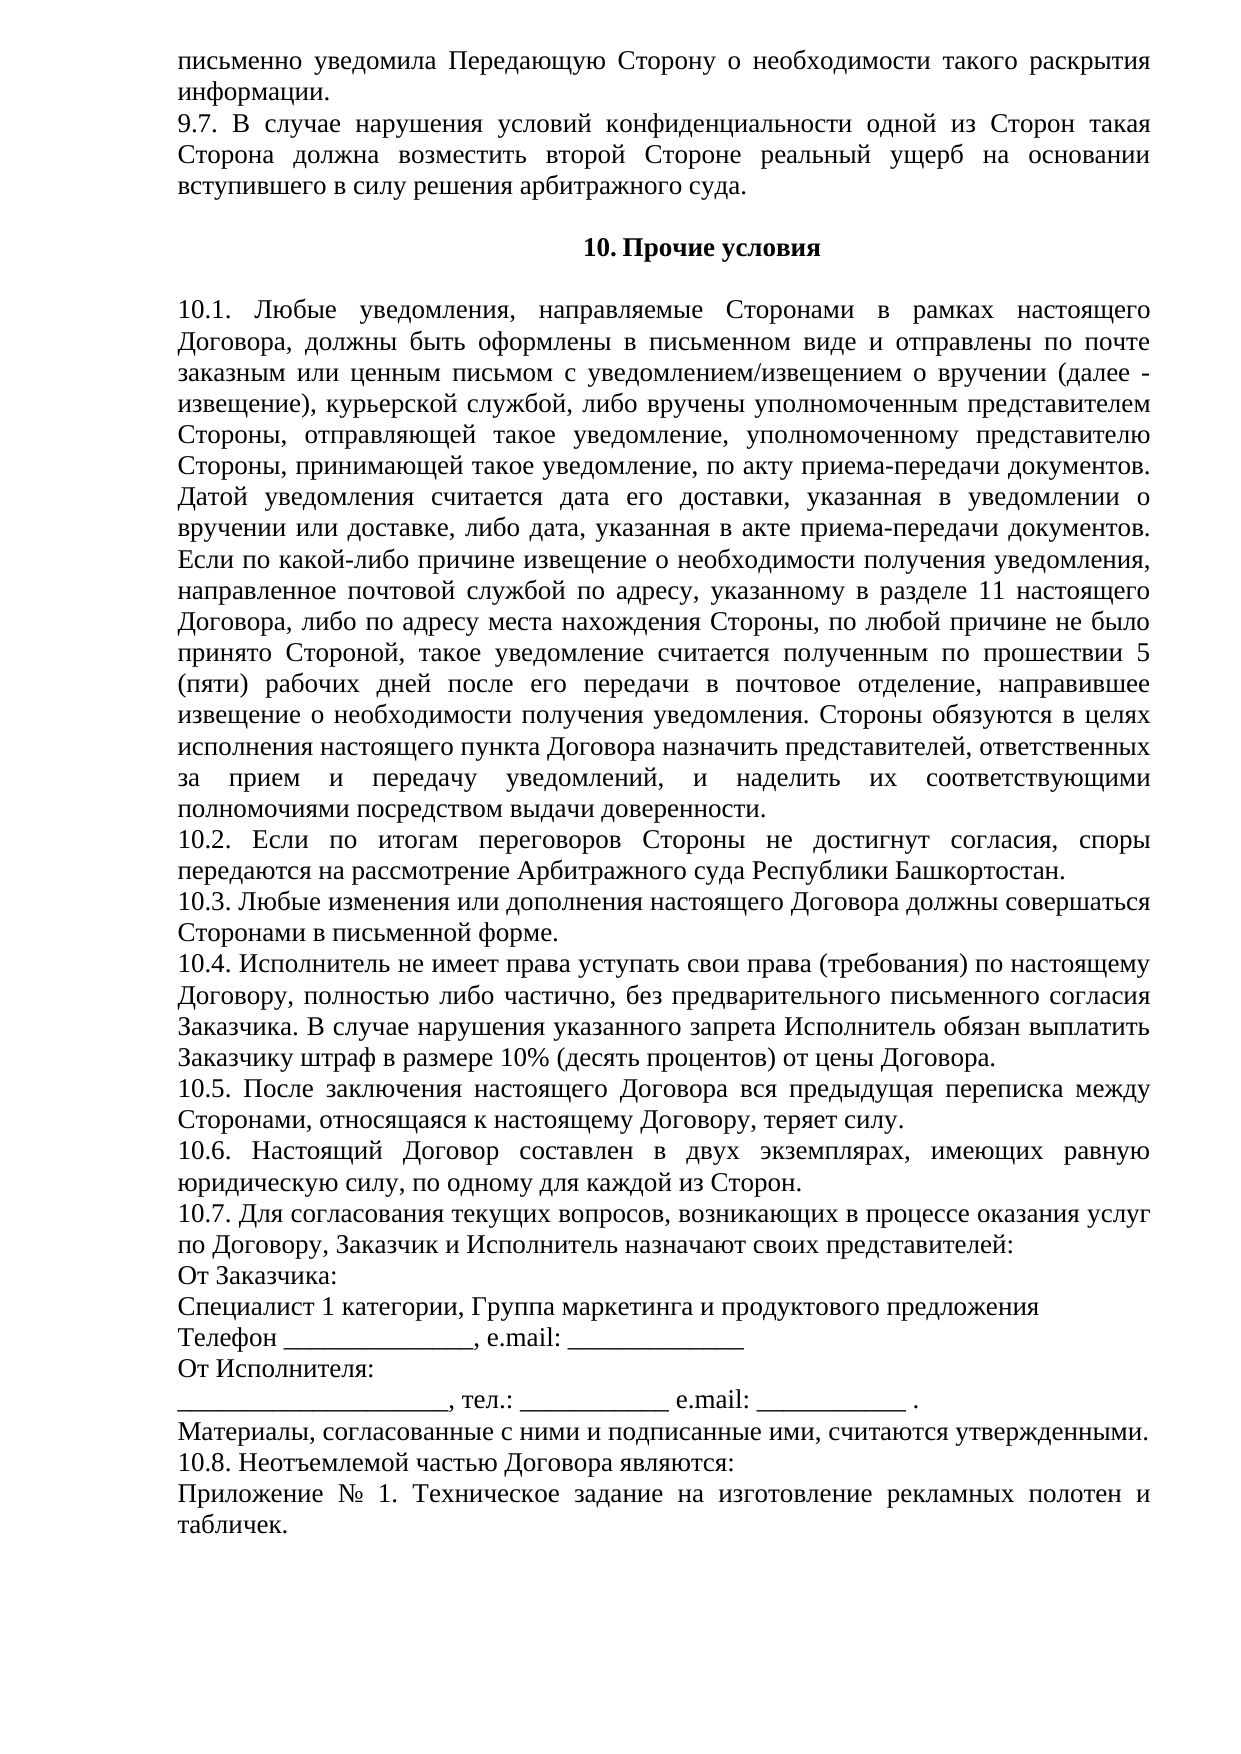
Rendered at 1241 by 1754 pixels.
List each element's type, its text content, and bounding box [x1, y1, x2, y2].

text 10.8. Неотъемлемой частью Договора являются: [177, 1446, 1152, 1477]
text 10.5. После заключения настоящего Договора вся предыдущая переписка между Сторонами, относящаяся к настоящему Договору, теряет силу. [177, 1072, 1152, 1134]
text Материалы, согласованные с ними и подписанные ими, считаются утвержденными. [177, 1415, 1152, 1446]
text Приложение № 1. Техническое задание на изготовление рекламных полотен и табличек. [177, 1477, 1152, 1539]
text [177, 44, 1152, 107]
text 10.4. Исполнитель не имеет права уступать свои права (требования) по настоящему Договору, полностью либо частично, без предварительного письменного согласия Заказчика. В случае нарушения указанного запрета Исполнитель обязан выплатить Заказчику штраф в размере 10% (десять процентов) от цены Договора. [177, 948, 1152, 1072]
text 10.3. Любые изменения или дополнения настоящего Договора должны совершаться Сторонами в письменной форме. [177, 885, 1152, 948]
text 10.2. Если по итогам переговоров Стороны не достигнут согласия, споры передаются на рассмотрение Арбитражного суда Республики Башкортостан. [177, 823, 1152, 885]
list Прочие условия [252, 231, 1152, 262]
text От Заказчика: [177, 1259, 1152, 1290]
text ____________________, тел.: ___________ e.mail: ___________ . [177, 1384, 1152, 1415]
text 10.6. Настоящий Договор составлен в двух экземплярах, имеющих равную юридическую силу, по одному для каждой из Сторон. [177, 1134, 1152, 1197]
text 9.7. В случае нарушения условий конфиденциальности одной из Сторон такая Сторона должна возместить второй Стороне реальный ущерб на основании вступившего в силу решения арбитражного суда. [177, 107, 1152, 200]
text Телефон ______________, e.mail: _____________ [177, 1321, 1152, 1352]
text Специалист 1 категории, Группа маркетинга и продуктового предложения [177, 1290, 1152, 1321]
text 10.1. Любые уведомления, направляемые Сторонами в рамках настоящего Договора, должны быть оформлены в письменном виде и отправлены по почте заказным или ценным письмом с уведомлением/извещением о вручении (далее - извещение), курьерской службой, либо вручены уполномоченным представителем Стороны, отправляющей такое уведомление, уполномоченному представителю Стороны, принимающей такое уведомление, по акту приема-передачи документов. Датой уведомления считается дата его доставки, указанная в уведомлении о вручении или доставке, либо дата, указанная в акте приема-передачи документов. Если по какой-либо причине извещение о необходимости получения уведомления, направленное почтовой службой по адресу, указанному в разделе 11 настоящего Договора, либо по адресу места нахождения Стороны, по любой причине не было принято Стороной, такое уведомление считается полученным по прошествии 5 (пяти) рабочих дней после его передачи в почтовое отделение, направившее извещение о необходимости получения уведомления. Стороны обязуются в целях исполнения настоящего пункта Договора назначить представителей, ответственных за прием и передачу уведомлений, и наделить их соответствующими полномочиями посредством выдачи доверенности. [177, 293, 1152, 823]
text От Исполнителя: [177, 1352, 1152, 1384]
text 10.7. Для согласования текущих вопросов, возникающих в процессе оказания услуг по Договору, Заказчик и Исполнитель назначают своих представителей: [177, 1197, 1152, 1259]
